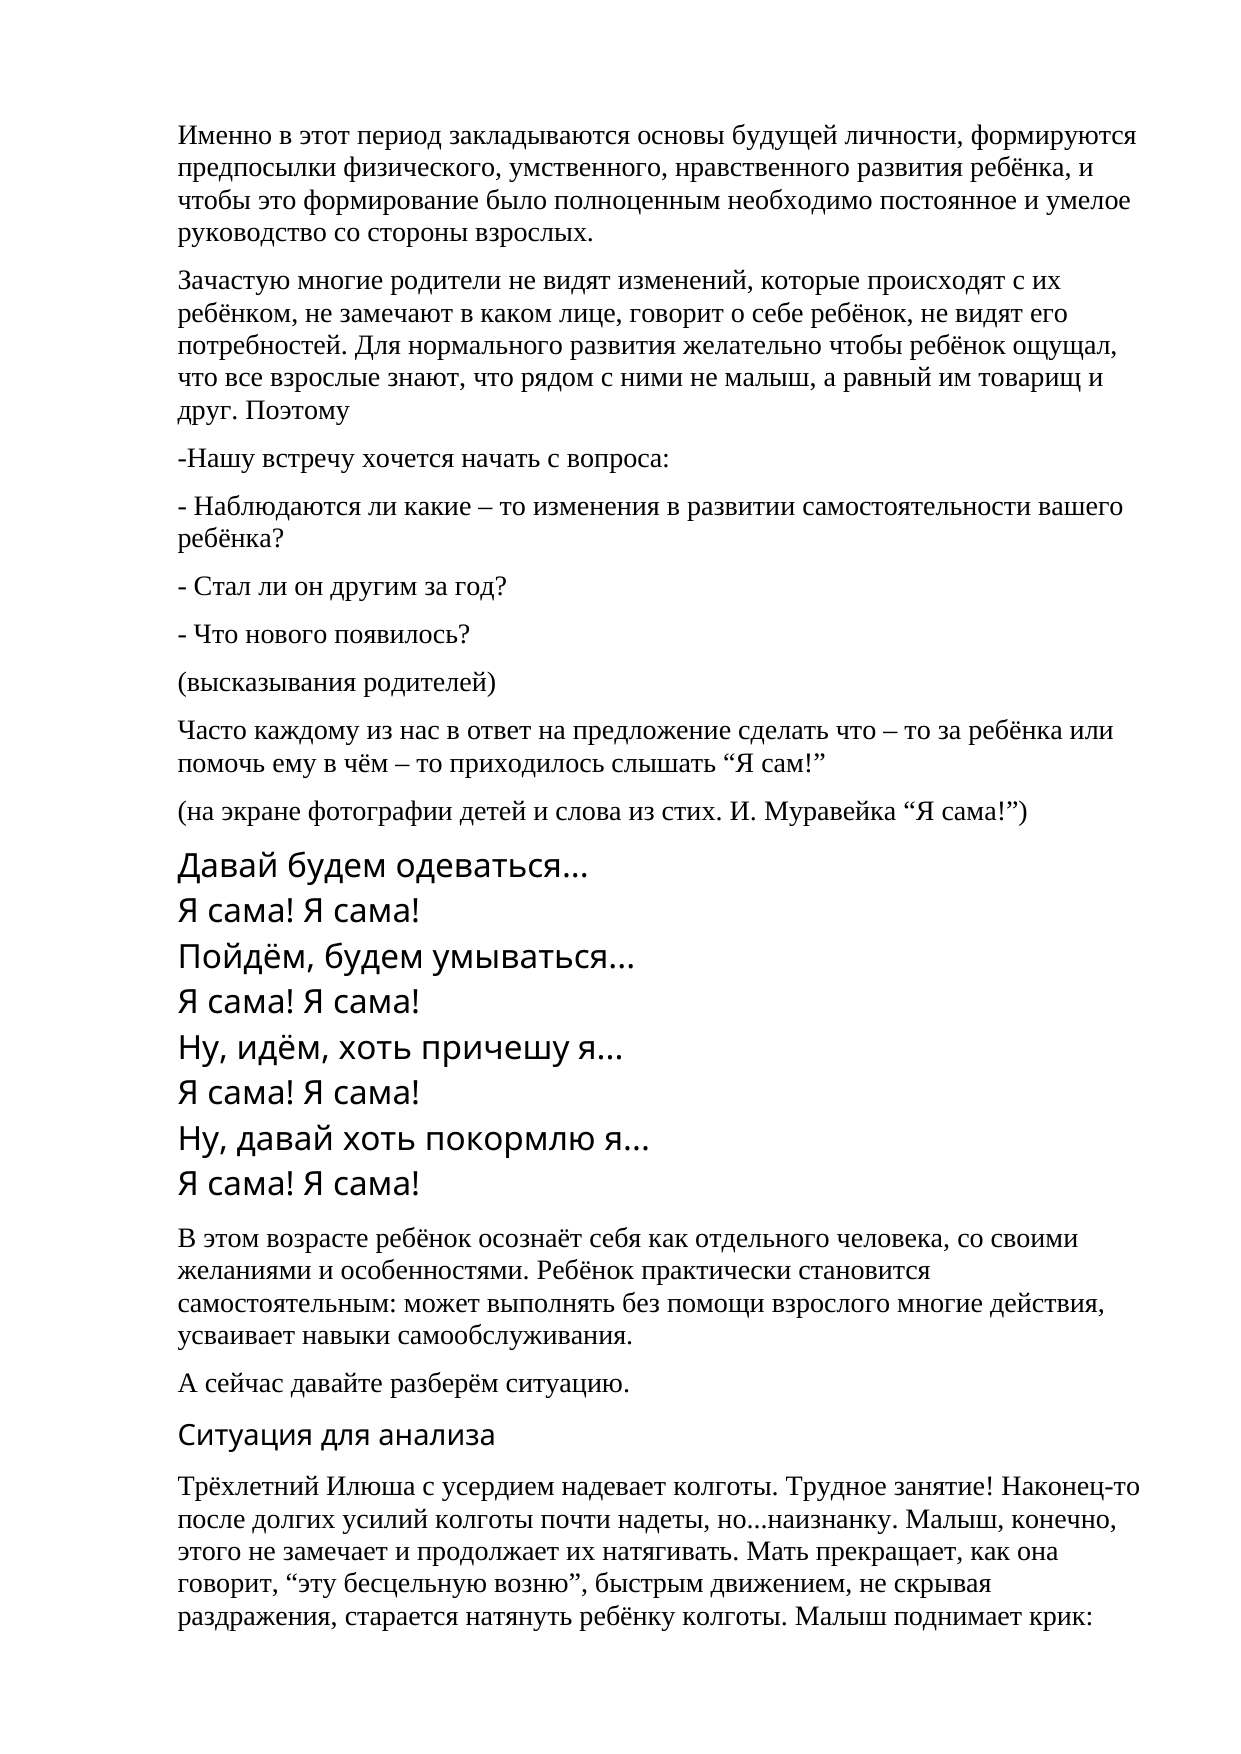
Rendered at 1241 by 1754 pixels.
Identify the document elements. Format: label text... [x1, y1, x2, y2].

text Трёхлетний Илюша с усердием надевает колготы. Трудное занятие! Наконец-то после долгих усилий колготы почти надеты, но...наизнанку. Малыш, конечно, этого не замечает и продолжает их натягивать. Мать прекращает, как она говорит, “эту бесцельную возню”, быстрым движением, не скрывая раздражения, старается натянуть ребёнку колготы. Малыш поднимает крик: [177, 1469, 1152, 1631]
text Давай будем одеваться... Я сама! Я сама! Пойдём, будем умываться... Я сама! Я сама! Ну, идём, хоть причешу я... Я сама! Я сама! Ну, давай хоть покормлю я... Я сама! Я сама! [177, 842, 1152, 1205]
text В этом возрасте ребёнок осознаёт себя как отдельного человека, со своими желаниями и особенностями. Ребёнок практически становится самостоятельным: может выполнять без помощи взрослого многие действия, усваивает навыки самообслуживания. [177, 1221, 1152, 1350]
text -Нашу встречу хочется начать с вопроса: [177, 441, 1152, 473]
text - Наблюдаются ли какие – то изменения в развитии самостоятельности вашего ребёнка? [177, 489, 1152, 554]
text Ситуация для анализа [177, 1414, 1152, 1454]
text - Стал ли он другим за год? [177, 569, 1152, 602]
text Именно в этот период закладываются основы будущей личности, формируются предпосылки физического, умственного, нравственного развития ребёнка, и чтобы это формирование было полноценным необходимо постоянное и умелое руководство со стороны взрослых. [177, 118, 1152, 248]
text Часто каждому из нас в ответ на предложение сделать что – то за ребёнка или помочь ему в чём – то приходилось слышать “Я сам!” [177, 713, 1152, 778]
text А сейчас давайте разберём ситуацию. [177, 1366, 1152, 1398]
text (на экране фотографии детей и слова из стих. И. Муравейка “Я сама!”) [177, 794, 1152, 826]
text (высказывания родителей) [177, 665, 1152, 698]
text Зачастую многие родители не видят изменений, которые происходят с их ребёнком, не замечают в каком лице, говорит о себе ребёнок, не видят его потребностей. Для нормального развития желательно чтобы ребёнок ощущал, что все взрослые знают, что рядом с ними не малыш, а равный им товарищ и друг. Поэтому [177, 263, 1152, 425]
text - Что нового появилось? [177, 617, 1152, 650]
